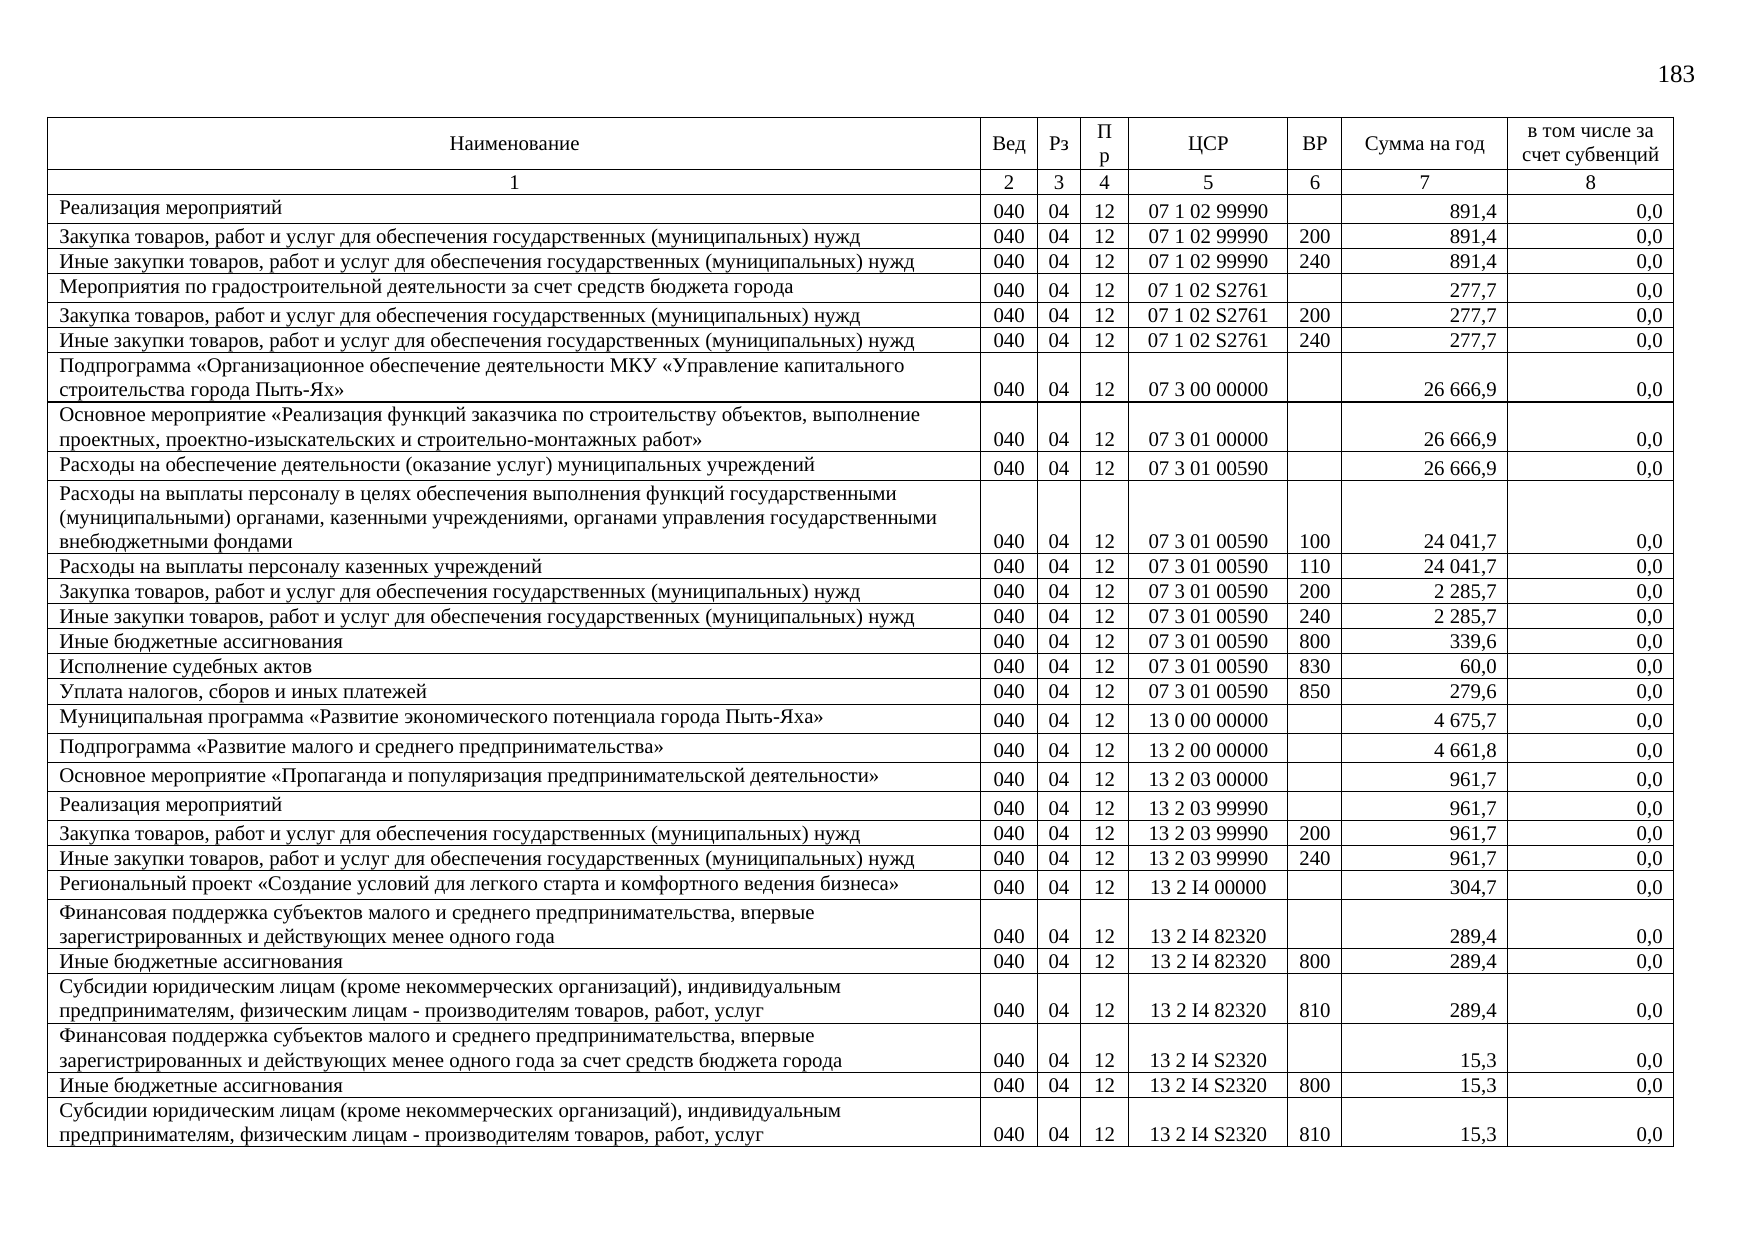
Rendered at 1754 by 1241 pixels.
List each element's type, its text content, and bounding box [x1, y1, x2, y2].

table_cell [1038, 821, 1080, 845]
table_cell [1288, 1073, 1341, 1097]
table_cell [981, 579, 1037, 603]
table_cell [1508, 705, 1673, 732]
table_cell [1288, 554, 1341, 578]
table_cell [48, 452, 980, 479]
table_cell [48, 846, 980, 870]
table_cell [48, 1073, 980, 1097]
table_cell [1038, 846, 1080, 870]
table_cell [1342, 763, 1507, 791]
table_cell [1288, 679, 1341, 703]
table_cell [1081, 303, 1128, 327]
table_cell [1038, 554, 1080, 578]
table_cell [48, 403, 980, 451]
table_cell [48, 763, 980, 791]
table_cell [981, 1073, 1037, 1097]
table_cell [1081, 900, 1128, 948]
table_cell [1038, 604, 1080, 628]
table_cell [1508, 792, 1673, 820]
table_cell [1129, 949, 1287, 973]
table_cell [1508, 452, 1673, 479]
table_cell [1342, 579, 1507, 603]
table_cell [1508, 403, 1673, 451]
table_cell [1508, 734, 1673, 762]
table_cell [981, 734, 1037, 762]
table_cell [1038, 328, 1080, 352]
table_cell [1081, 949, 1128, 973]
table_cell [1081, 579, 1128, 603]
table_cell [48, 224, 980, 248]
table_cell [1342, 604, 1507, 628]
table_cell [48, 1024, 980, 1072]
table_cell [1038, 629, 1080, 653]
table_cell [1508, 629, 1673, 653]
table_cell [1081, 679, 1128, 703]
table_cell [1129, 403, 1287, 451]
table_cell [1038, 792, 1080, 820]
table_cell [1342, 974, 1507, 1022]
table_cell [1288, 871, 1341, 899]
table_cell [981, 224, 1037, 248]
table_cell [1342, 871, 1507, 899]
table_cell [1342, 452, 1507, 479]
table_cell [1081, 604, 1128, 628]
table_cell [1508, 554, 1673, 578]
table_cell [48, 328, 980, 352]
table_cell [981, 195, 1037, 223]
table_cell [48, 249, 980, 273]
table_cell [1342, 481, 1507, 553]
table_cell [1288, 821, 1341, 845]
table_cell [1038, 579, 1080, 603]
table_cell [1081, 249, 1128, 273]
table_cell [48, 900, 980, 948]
table_cell 5 [1129, 170, 1287, 194]
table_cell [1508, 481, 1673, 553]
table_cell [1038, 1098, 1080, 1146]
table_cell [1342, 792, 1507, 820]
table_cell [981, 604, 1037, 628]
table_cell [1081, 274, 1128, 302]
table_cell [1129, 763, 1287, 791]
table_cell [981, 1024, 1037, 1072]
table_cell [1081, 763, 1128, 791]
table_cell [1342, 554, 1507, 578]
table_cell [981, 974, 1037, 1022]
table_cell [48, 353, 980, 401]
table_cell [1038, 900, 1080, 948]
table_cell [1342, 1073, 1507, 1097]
table_cell 6 [1288, 170, 1341, 194]
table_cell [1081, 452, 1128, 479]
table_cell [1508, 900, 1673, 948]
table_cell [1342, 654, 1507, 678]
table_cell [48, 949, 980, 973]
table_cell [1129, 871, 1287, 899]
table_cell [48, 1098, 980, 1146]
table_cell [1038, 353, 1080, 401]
table_cell 2 [981, 170, 1037, 194]
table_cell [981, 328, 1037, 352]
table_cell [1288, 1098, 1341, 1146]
table_header Вед [981, 118, 1037, 168]
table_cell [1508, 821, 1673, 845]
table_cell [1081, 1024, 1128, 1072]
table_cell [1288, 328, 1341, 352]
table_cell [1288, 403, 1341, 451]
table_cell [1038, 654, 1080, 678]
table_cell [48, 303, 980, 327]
table_cell 3 [1038, 170, 1080, 194]
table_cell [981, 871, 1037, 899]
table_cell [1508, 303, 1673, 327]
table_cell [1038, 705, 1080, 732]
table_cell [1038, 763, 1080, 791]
table_header Сумма на год [1342, 118, 1507, 168]
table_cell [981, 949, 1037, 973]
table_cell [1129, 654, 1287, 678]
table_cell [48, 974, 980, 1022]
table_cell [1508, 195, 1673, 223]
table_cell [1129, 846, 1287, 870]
table_header Пр [1081, 118, 1128, 168]
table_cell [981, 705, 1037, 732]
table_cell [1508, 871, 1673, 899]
table_cell 8 [1508, 170, 1673, 194]
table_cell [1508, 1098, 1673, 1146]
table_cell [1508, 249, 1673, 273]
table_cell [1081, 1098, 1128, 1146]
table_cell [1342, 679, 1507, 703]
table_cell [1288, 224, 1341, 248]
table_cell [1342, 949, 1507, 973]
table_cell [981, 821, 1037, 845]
table_header Наименование [48, 118, 980, 168]
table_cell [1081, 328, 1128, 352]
table_cell 4 [1081, 170, 1128, 194]
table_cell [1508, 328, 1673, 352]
table_cell 7 [1342, 170, 1507, 194]
table_header в том числе за счет субвенций из бюджета автономного округа [1508, 118, 1673, 168]
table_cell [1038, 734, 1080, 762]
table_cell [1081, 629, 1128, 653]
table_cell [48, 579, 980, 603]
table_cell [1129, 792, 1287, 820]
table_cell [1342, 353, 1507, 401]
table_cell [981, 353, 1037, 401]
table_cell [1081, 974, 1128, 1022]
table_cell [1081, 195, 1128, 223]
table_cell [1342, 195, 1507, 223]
table_cell 1 [48, 170, 980, 194]
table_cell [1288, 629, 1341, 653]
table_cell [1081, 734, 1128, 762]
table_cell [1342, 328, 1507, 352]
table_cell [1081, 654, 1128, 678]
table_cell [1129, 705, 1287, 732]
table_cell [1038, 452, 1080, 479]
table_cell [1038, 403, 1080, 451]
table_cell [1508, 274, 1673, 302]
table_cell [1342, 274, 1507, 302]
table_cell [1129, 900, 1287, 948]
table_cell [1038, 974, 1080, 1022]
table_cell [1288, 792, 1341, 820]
table_header Рз [1038, 118, 1080, 168]
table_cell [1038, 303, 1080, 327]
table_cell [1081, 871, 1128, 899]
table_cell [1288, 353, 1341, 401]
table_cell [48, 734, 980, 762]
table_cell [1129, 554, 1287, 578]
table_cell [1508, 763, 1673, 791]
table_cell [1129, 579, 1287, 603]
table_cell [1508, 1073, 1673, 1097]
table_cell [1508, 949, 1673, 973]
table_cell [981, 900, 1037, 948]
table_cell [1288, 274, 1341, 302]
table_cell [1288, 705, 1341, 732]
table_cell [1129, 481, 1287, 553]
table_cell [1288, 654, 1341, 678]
table_header ВР [1288, 118, 1341, 168]
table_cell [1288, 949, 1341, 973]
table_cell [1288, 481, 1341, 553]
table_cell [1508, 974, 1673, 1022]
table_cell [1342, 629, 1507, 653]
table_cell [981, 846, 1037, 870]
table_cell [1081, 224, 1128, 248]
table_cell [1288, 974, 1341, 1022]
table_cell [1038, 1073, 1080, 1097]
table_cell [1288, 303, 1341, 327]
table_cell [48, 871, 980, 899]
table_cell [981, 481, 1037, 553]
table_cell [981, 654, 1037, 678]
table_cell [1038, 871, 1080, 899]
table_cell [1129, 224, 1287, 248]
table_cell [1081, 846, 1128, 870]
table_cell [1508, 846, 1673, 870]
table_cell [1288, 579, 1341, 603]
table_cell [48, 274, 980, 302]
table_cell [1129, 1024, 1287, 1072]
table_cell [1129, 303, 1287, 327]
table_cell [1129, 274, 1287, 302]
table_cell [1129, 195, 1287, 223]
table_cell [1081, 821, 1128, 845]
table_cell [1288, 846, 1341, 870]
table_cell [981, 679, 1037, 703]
table_header ЦСР [1129, 118, 1287, 168]
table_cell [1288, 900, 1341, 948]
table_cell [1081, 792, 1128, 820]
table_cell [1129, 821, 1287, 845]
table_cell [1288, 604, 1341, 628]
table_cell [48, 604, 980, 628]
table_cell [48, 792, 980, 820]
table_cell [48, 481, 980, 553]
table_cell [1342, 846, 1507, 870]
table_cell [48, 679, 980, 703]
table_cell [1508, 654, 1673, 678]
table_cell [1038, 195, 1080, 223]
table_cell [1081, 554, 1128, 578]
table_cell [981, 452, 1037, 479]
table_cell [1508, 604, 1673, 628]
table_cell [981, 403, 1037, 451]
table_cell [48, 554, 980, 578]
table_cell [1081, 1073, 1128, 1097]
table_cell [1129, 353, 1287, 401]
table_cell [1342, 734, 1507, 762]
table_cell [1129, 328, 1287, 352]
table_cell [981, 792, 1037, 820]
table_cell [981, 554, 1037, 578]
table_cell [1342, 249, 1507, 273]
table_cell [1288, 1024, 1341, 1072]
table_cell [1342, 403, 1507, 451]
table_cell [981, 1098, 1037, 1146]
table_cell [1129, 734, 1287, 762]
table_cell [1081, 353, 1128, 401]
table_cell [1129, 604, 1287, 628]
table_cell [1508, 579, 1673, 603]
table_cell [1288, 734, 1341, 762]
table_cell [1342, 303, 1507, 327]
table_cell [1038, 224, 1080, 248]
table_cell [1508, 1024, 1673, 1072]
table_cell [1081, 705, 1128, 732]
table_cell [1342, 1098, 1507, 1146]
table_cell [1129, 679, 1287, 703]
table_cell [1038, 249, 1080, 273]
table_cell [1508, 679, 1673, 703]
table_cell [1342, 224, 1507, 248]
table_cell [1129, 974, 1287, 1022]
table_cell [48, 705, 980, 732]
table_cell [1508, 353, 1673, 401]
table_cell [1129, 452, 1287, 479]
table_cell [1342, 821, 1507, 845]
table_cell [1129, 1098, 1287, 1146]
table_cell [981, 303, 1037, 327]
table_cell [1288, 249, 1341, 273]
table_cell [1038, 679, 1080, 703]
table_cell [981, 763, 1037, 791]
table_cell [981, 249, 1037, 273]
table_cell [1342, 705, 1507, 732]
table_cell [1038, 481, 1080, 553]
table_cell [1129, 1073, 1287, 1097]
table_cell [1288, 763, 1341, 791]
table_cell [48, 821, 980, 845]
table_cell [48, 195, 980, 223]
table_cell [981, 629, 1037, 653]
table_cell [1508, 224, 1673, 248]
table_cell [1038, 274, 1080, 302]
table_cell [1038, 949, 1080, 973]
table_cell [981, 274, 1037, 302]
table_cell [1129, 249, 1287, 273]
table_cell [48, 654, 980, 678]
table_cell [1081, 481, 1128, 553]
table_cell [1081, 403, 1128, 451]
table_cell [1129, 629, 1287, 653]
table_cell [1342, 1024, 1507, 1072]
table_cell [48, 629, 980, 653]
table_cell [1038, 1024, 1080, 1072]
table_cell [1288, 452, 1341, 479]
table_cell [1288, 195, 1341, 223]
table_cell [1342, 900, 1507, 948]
